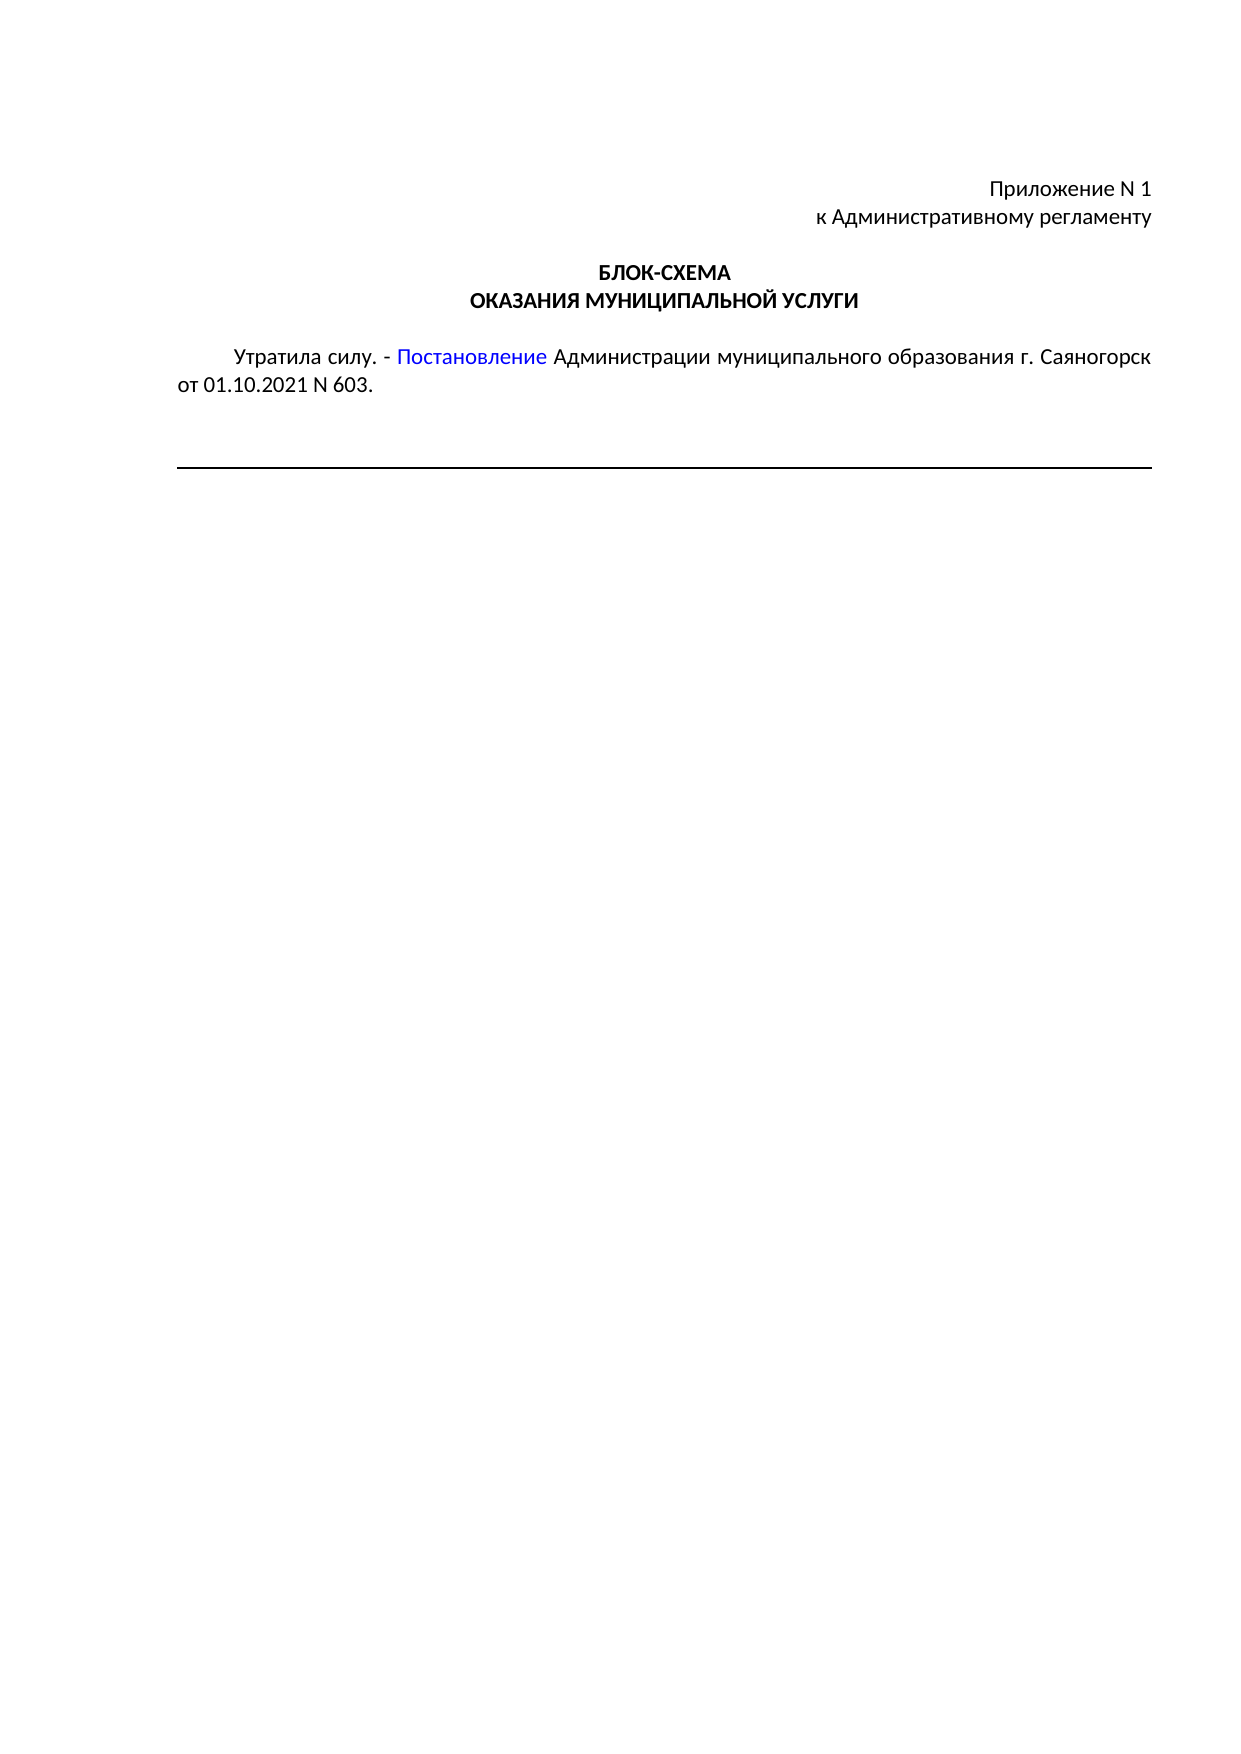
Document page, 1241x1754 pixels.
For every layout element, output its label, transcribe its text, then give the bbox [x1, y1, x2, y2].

text Утратила силу. - Постановление Администрации муниципального образования г. Саяногорск от 01.10.2021 N 603. [177, 342, 1152, 398]
title ОКАЗАНИЯ МУНИЦИПАЛЬНОЙ УСЛУГИ [177, 286, 1152, 314]
text Приложение N 1 [177, 174, 1152, 202]
text к Административному регламенту [177, 202, 1152, 230]
title БЛОК-СХЕМА [177, 258, 1152, 286]
